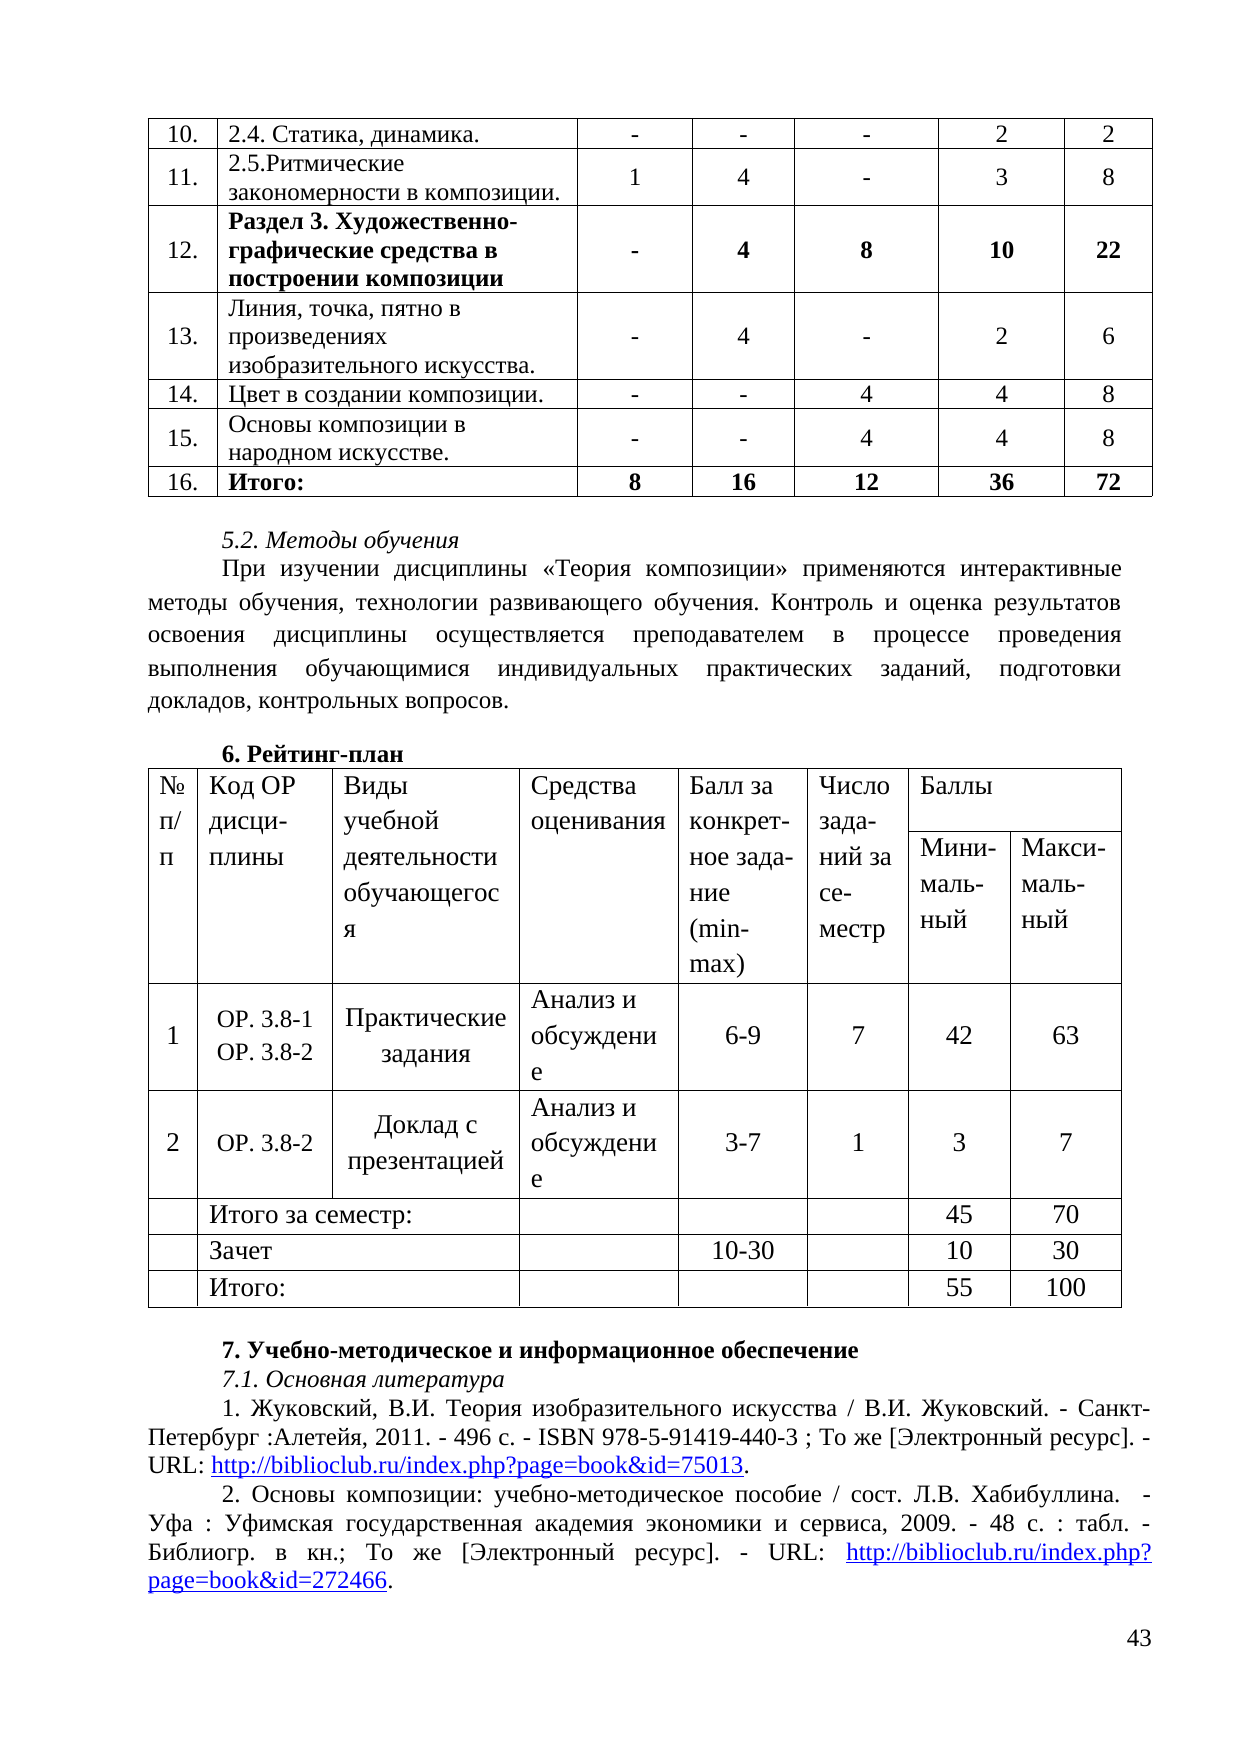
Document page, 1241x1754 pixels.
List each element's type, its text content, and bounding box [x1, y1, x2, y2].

table_cell Практические задания [333, 984, 519, 1090]
table_cell 1 [149, 984, 197, 1090]
table_cell 3 [939, 149, 1064, 205]
table_cell 12 [795, 467, 938, 496]
text 7. Учебно-методическое и информационное обеспечение [148, 1336, 1152, 1364]
table_cell Анализ и обсуждение [520, 984, 678, 1090]
table_cell 4 [693, 293, 794, 379]
table_cell 6 [1065, 293, 1152, 379]
table_cell 10 [939, 206, 1064, 292]
table_cell [808, 1271, 908, 1306]
table_cell 4 [939, 409, 1064, 466]
table_cell [520, 1199, 678, 1234]
table_cell [679, 1271, 807, 1306]
table_cell 4 [939, 380, 1064, 408]
table_cell 4 [795, 409, 938, 466]
table_cell 2.5.Ритмические закономерности в композиции. [218, 149, 577, 205]
table_cell 2 [1065, 119, 1152, 147]
table_cell 4 [693, 206, 794, 292]
table_cell 8 [1065, 380, 1152, 408]
table_cell 63 [1011, 984, 1121, 1090]
table_cell Раздел 3. Художественно-графические средства в построении композиции [218, 206, 577, 292]
table_cell 72 [1065, 467, 1152, 496]
table_cell Анализ и обсуждение [520, 1091, 678, 1198]
table_cell Основы композиции в народном искусстве. [218, 409, 577, 466]
table_cell Доклад с презентацией [333, 1091, 519, 1198]
table_cell 70 [1011, 1199, 1121, 1234]
table_cell [808, 1235, 908, 1270]
table_cell Линия, точка, пятно в произведениях изобразительного искусства. [218, 293, 577, 379]
table_cell - [693, 409, 794, 466]
text 6. Рейтинг-план [148, 739, 1152, 768]
table_cell [149, 1199, 197, 1234]
table_cell [149, 1271, 197, 1306]
table_cell 3 [909, 1091, 1010, 1198]
table_cell [520, 1271, 678, 1306]
table_cell 4 [795, 380, 938, 408]
table_cell Итого: [218, 467, 577, 496]
table_cell Цвет в создании композиции. [218, 380, 577, 408]
table_header Балл за конкретное задание (min-max) [679, 769, 807, 983]
table_cell 16. [149, 467, 217, 496]
table_header Число заданий за семестр [808, 769, 908, 983]
table_cell 16 [693, 467, 794, 496]
table_cell 8 [1065, 409, 1152, 466]
table_cell 8 [578, 467, 692, 496]
table_header Баллы [909, 769, 1121, 831]
table_cell 55 [909, 1271, 1010, 1306]
table_cell Минимальный [909, 832, 1010, 983]
table_cell 10 [909, 1235, 1010, 1270]
table_cell - [578, 409, 692, 466]
table_header Средства оценивания [520, 769, 678, 983]
table_cell 2 [939, 119, 1064, 147]
table_cell 11. [149, 149, 217, 205]
table_cell 2 [149, 1091, 197, 1198]
table_cell 42 [909, 984, 1010, 1090]
table_cell 45 [909, 1199, 1010, 1234]
table_cell - [578, 119, 692, 147]
table_cell 7 [808, 984, 908, 1090]
table_cell 3-7 [679, 1091, 807, 1198]
table_cell 8 [795, 206, 938, 292]
table_cell ОР. 3.8-1 ОР. 3.8-2 [198, 984, 332, 1090]
table_header Код ОР дисциплины [198, 769, 332, 983]
table_cell - [578, 293, 692, 379]
table_header № п/п [149, 769, 197, 983]
table_cell 15. [149, 409, 217, 466]
table_cell - [693, 380, 794, 408]
table_cell - [578, 206, 692, 292]
table_cell 6-9 [679, 984, 807, 1090]
table_cell 10. [149, 119, 217, 147]
table_cell - [795, 293, 938, 379]
text 5.2. Методы обучения [148, 525, 1152, 553]
table_cell 10-30 [679, 1235, 807, 1270]
table_cell - [795, 149, 938, 205]
table_cell 22 [1065, 206, 1152, 292]
table_cell 1 [578, 149, 692, 205]
text 7.1. Основная литература [148, 1364, 1152, 1393]
table_cell [679, 1199, 807, 1234]
table_cell - [693, 119, 794, 147]
table_cell 2.4. Статика, динамика. [218, 119, 577, 147]
table_cell 30 [1011, 1235, 1121, 1270]
table_cell 4 [693, 149, 794, 205]
table_cell ОР. 3.8-2 [198, 1091, 332, 1198]
table_cell [149, 1235, 197, 1270]
table_cell 7 [1011, 1091, 1121, 1198]
table_cell 36 [939, 467, 1064, 496]
table_cell 2 [939, 293, 1064, 379]
table_cell 100 [1011, 1271, 1121, 1306]
text 2. Основы композиции: учебно-методическое пособие / сост. Л.В. Хабибуллина. - Уфа : Уфимская государственная академия экономики и сервиса, 2009. - 48 с. : табл. - Библиогр. в кн.; То же [Электронный ресурс]. - URL: http://biblioclub.ru/index.php?page=book&id=272466. [148, 1479, 1152, 1594]
text При изучении дисциплины «Теория композиции» применяются интерактивные методы обучения, технологии развивающего обучения. Контроль и оценка результатов освоения дисциплины осуществляется преподавателем в процессе проведения выполнения обучающимися индивидуальных практических заданий, подготовки докладов, контрольных вопросов. [148, 553, 1122, 714]
table_cell [808, 1199, 908, 1234]
table_cell 13. [149, 293, 217, 379]
table_cell 8 [1065, 149, 1152, 205]
table_cell [520, 1235, 678, 1270]
text 1. Жуковский, В.И. Теория изобразительного искусства / В.И. Жуковский. - Санкт-Петербург :Алетейя, 2011. - 496 с. - ISBN 978-5-91419-440-3 ; То же [Электронный ресурс]. - URL: http://biblioclub.ru/index.php?page=book&id=75013. [148, 1393, 1152, 1479]
table_cell 14. [149, 380, 217, 408]
table_cell Максимальный [1011, 832, 1121, 983]
table_cell - [795, 119, 938, 147]
table_cell 12. [149, 206, 217, 292]
table_cell Итого: [198, 1271, 519, 1306]
table_cell Итого за семестр: [198, 1199, 519, 1234]
table_cell - [578, 380, 692, 408]
table_cell Зачет [198, 1235, 519, 1270]
table_cell 1 [808, 1091, 908, 1198]
table_header Виды учебной деятельности обучающегося [333, 769, 519, 983]
